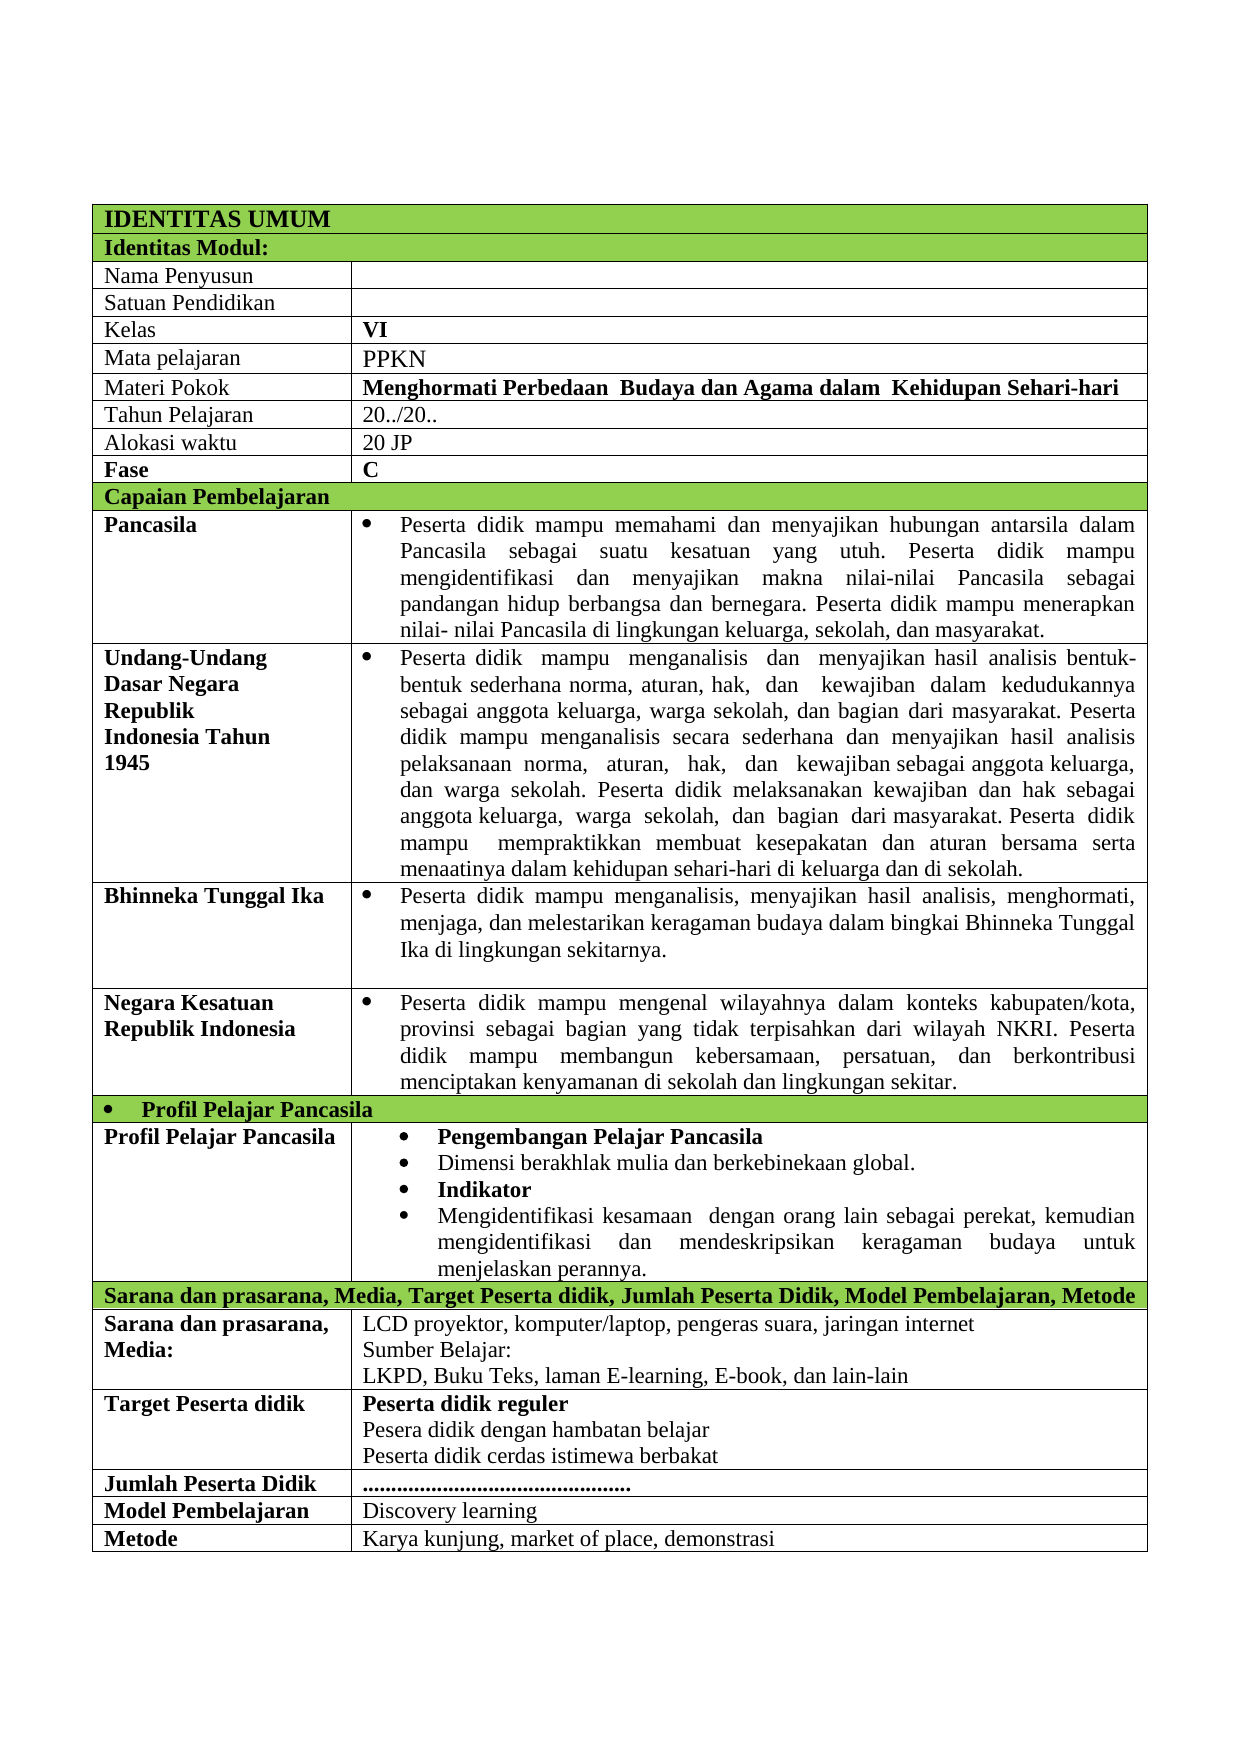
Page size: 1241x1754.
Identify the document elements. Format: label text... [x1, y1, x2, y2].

table_cell Alokasi waktu [93, 429, 351, 455]
table_cell Profil Pelajar Pancasila [93, 1096, 1147, 1122]
table_cell Profil Pelajar Pancasila [93, 1123, 351, 1281]
table_cell Target Peserta didik [93, 1390, 351, 1469]
table_cell Capaian Pembelajaran [93, 483, 1147, 510]
table_cell Materi Pokok [93, 374, 351, 400]
table_cell Fase [93, 456, 351, 482]
table_cell Tahun Pelajaran [93, 401, 351, 427]
table_cell Satuan Pendidikan [93, 289, 351, 316]
table_cell Bhinneka Tunggal Ika [93, 883, 351, 988]
table_cell Pengembangan Pelajar Pancasila Dimensi berakhlak mulia dan berkebinekaan global. Indikator Mengidentifikasi kesamaan dengan orang lain sebagai perekat, kemudian mengidentifikasi dan mendeskripsikan keragaman budaya untuk menjelaskan perannya. [352, 1123, 1147, 1281]
table_cell Peserta didik mampu menganalisis, menyajikan hasil analisis, menghormati, menjaga, dan melestarikan keragaman budaya dalam bingkai Bhinneka Tunggal Ika di lingkungan sekitarnya. [352, 883, 1147, 988]
table_cell [352, 289, 1147, 316]
table_cell [352, 262, 1147, 288]
table_cell Discovery learning [352, 1497, 1147, 1523]
table_cell Menghormati Perbedaan Budaya dan Agama dalam Kehidupan Sehari-hari [352, 374, 1147, 400]
table_cell Metode [93, 1525, 351, 1551]
table_cell Negara Kesatuan Republik Indonesia [93, 989, 351, 1094]
table_cell VI [352, 317, 1147, 343]
table_cell 20../20.. [352, 401, 1147, 427]
table_cell LCD proyektor, komputer/laptop, pengeras suara, jaringan internet Sumber Belajar: LKPD, Buku Teks, laman E-learning, E-book, dan lain-lain [352, 1310, 1147, 1389]
table_cell Mata pelajaran [93, 344, 351, 373]
table_cell Peserta didik mampu menganalisis dan menyajikan hasil analisis bentuk-bentuk sederhana norma, aturan, hak, dan kewajiban dalam kedudukannya sebagai anggota keluarga, warga sekolah, dan bagian dari masyarakat. Peserta didik mampu menganalisis secara sederhana dan menyajikan hasil analisis pelaksanaan norma, aturan, hak, dan kewajiban sebagai anggota keluarga, dan warga sekolah. Peserta didik melaksanakan kewajiban dan hak sebagai anggota keluarga, warga sekolah, dan bagian dari masyarakat. Peserta didik mampu mempraktikkan membuat kesepakatan dan aturan bersama serta menaatinya dalam kehidupan sehari-hari di keluarga dan di sekolah. [352, 644, 1147, 882]
table_cell Identitas Modul: [93, 234, 1147, 261]
table_cell C [352, 456, 1147, 482]
table_cell Karya kunjung, market of place, demonstrasi [352, 1525, 1147, 1551]
table_cell Nama Penyusun [93, 262, 351, 288]
table_cell Undang-Undang Dasar Negara Republik Indonesia Tahun 1945 [93, 644, 351, 882]
table_header IDENTITAS UMUM [93, 205, 1147, 233]
table_cell 20 JP [352, 429, 1147, 455]
table_cell Peserta didik mampu memahami dan menyajikan hubungan antarsila dalam Pancasila sebagai suatu kesatuan yang utuh. Peserta didik mampu mengidentifikasi dan menyajikan makna nilai-nilai Pancasila sebagai pandangan hidup berbangsa dan bernegara. Peserta didik mampu menerapkan nilai- nilai Pancasila di lingkungan keluarga, sekolah, dan masyarakat. [352, 511, 1147, 643]
table_cell Kelas [93, 317, 351, 343]
table_cell PPKN [352, 344, 1147, 373]
table_cell Model Pembelajaran [93, 1497, 351, 1523]
table_cell Sarana dan prasarana, Media, Target Peserta didik, Jumlah Peserta Didik, Model Pembelajaran, Metode [93, 1282, 1147, 1308]
table_cell ............................................... [352, 1470, 1147, 1496]
table_cell Pancasila [93, 511, 351, 643]
table_cell Peserta didik reguler Pesera didik dengan hambatan belajar Peserta didik cerdas istimewa berbakat [352, 1390, 1147, 1469]
table_cell Jumlah Peserta Didik [93, 1470, 351, 1496]
table_cell Peserta didik mampu mengenal wilayahnya dalam konteks kabupaten/kota, provinsi sebagai bagian yang tidak terpisahkan dari wilayah NKRI. Peserta didik mampu membangun kebersamaan, persatuan, dan berkontribusi menciptakan kenyamanan di sekolah dan lingkungan sekitar. [352, 989, 1147, 1094]
table_cell Sarana dan prasarana, Media: [93, 1310, 351, 1389]
